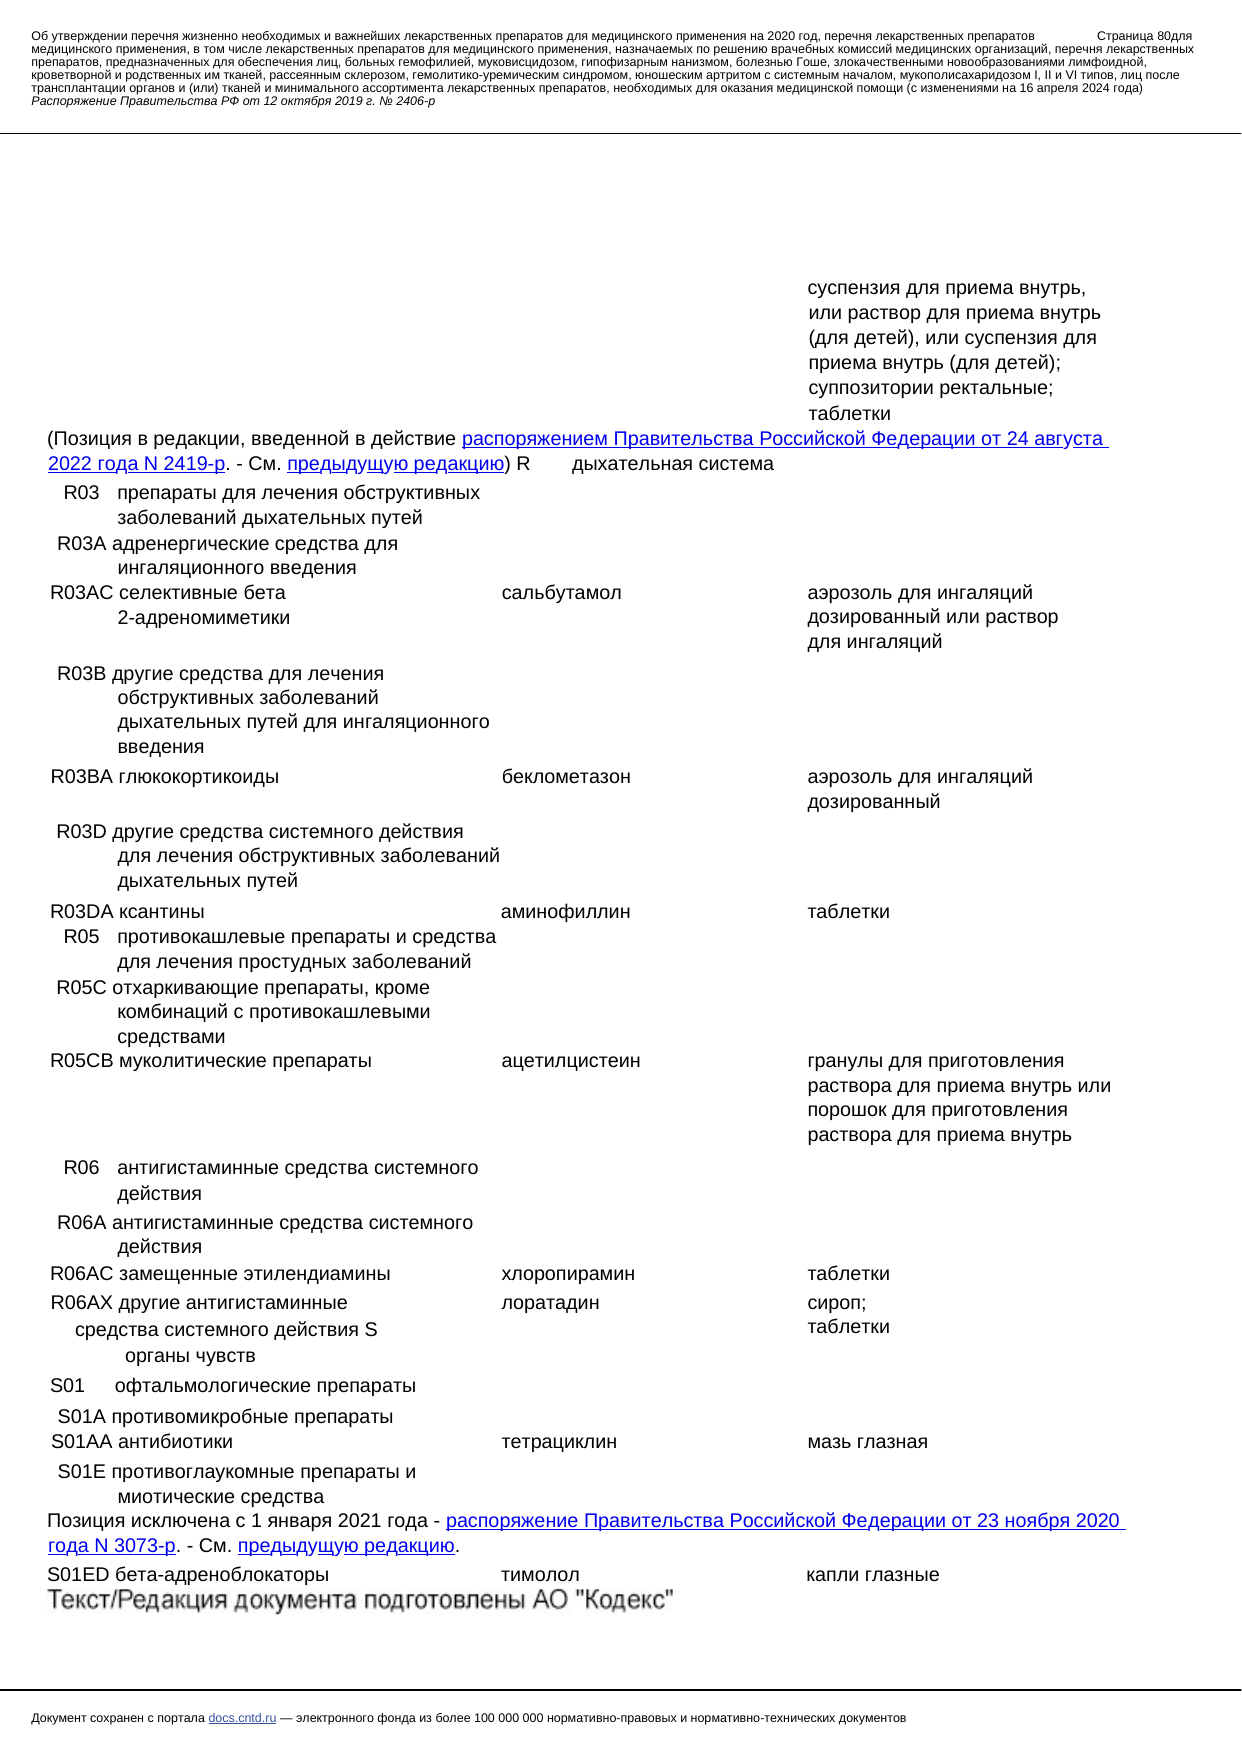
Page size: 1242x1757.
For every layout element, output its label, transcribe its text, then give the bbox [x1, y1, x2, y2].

picture [46, 1588, 675, 1616]
text Позиция исключена с 1 января 2021 года - распоряжение Правительства Российской Федерации от 23 ноября 2020 года N 3073-р. - См. предыдущую редакцию. [47, 1509, 1149, 1557]
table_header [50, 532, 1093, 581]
text S01ED бета-адреноблокаторы тимолол капли глазные [47, 1563, 1195, 1586]
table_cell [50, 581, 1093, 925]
text R05 противокашлевые препараты и средства для лечения простудных заболеваний [63, 925, 523, 973]
text суспензия для приема внутрь, или раствор для приема внутрь (для детей), или суспензия для приема внутрь (для детей); суппозитории ректальные; таблетки [807, 276, 1121, 424]
text (Позиция в редакции, введенной в действие распоряжением Правительства Российской Федерации от 24 августа 2022 года N 2419-р. - См. предыдущую редакцию) R дыхательная система [47, 427, 1134, 474]
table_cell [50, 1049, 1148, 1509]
text R03 препараты для лечения обструктивных заболеваний дыхательных путей [63, 481, 591, 529]
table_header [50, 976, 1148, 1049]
